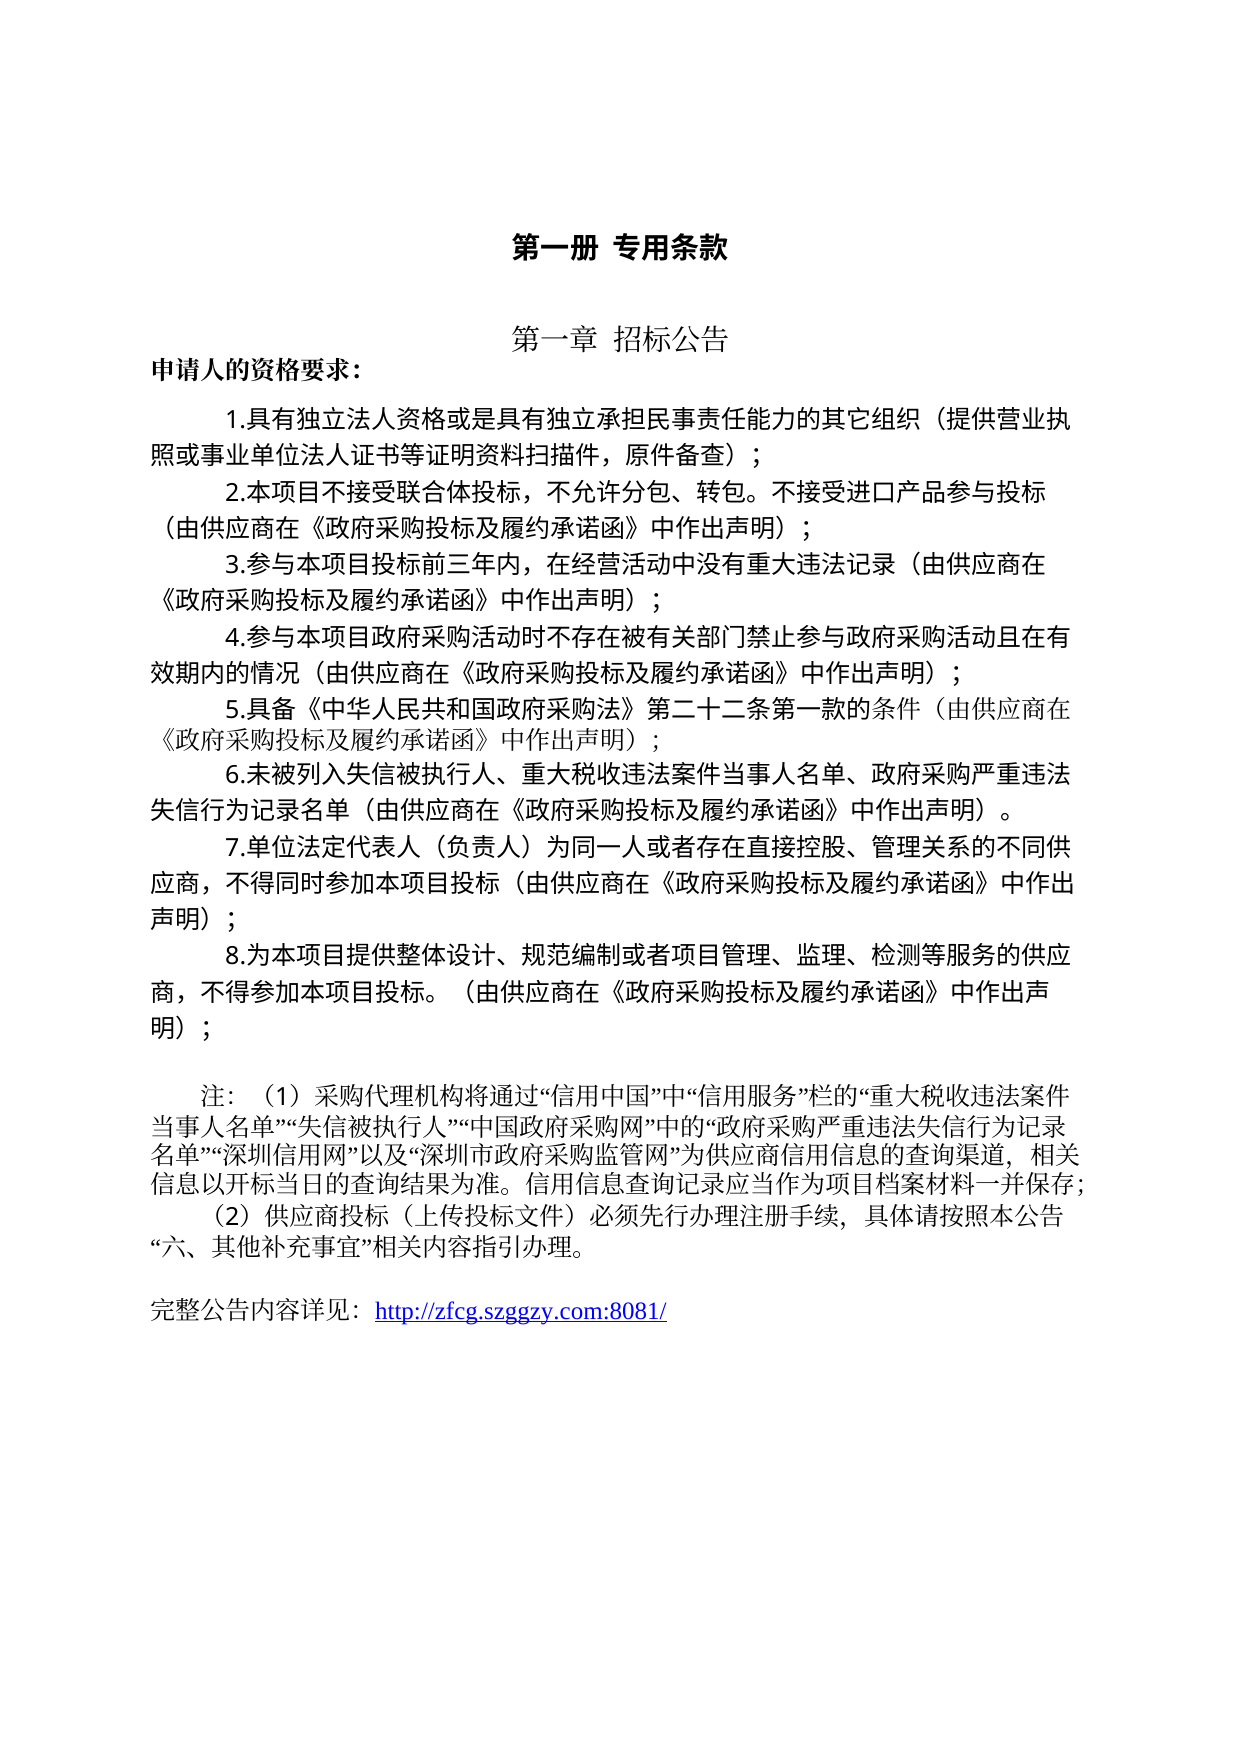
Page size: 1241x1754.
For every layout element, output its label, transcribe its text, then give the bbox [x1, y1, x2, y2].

text 2.本项目不接受联合体投标，不允许分包、转包。不接受进口产品参与投标（由供应商在《政府采购投标及履约承诺函》中作出声明）； [150, 472, 1090, 544]
text 1.具有独立法人资格或是具有独立承担民事责任能力的其它组织（提供营业执照或事业单位法人证书等证明资料扫描件，原件备查）； [150, 399, 1090, 472]
text 完整公告内容详见：http://zfcg.szggzy.com:8081/ [150, 1296, 1090, 1324]
text 8.为本项目提供整体设计、规范编制或者项目管理、监理、检测等服务的供应商，不得参加本项目投标。（由供应商在《政府采购投标及履约承诺函》中作出声明）； [150, 936, 1090, 1044]
text 4.参与本项目政府采购活动时不存在被有关部门禁止参与政府采购活动且在有效期内的情况（由供应商在《政府采购投标及履约承诺函》中作出声明）； [150, 617, 1090, 689]
text 注：（1）采购代理机构将通过“信用中国”中“信用服务”栏的“重大税收违法案件当事人名单”“失信被执行人”“中国政府采购网”中的“政府采购严重违法失信行为记录名单”“深圳信用网”以及“深圳市政府采购监管网”为供应商信用信息的查询渠道，相关信息以开标当日的查询结果为准。信用信息查询记录应当作为项目档案材料一并保存； [150, 1079, 1090, 1199]
text 3.参与本项目投标前三年内，在经营活动中没有重大违法记录（由供应商在《政府采购投标及履约承诺函》中作出声明）； [150, 544, 1090, 617]
text 申请人的资格要求： [150, 356, 1090, 385]
text （2）供应商投标（上传投标文件）必须先行办理注册手续，具体请按照本公告“六、其他补充事宜”相关内容指引办理。 [150, 1199, 1090, 1262]
text 6.未被列入失信被执行人、重大税收违法案件当事人名单、政府采购严重违法失信行为记录名单（由供应商在《政府采购投标及履约承诺函》中作出声明）。 [150, 754, 1090, 827]
text 7.单位法定代表人（负责人）为同一人或者存在直接控股、管理关系的不同供应商，不得同时参加本项目投标（由供应商在《政府采购投标及履约承诺函》中作出声明）； [150, 827, 1090, 936]
subtitle 第一册 专用条款 [150, 225, 1090, 267]
text 5.具备《中华人民共和国政府采购法》第二十二条第一款的条件（由供应商在《政府采购投标及履约承诺函》中作出声明）； [150, 689, 1090, 754]
subtitle 第一章 招标公告 [150, 323, 1090, 356]
